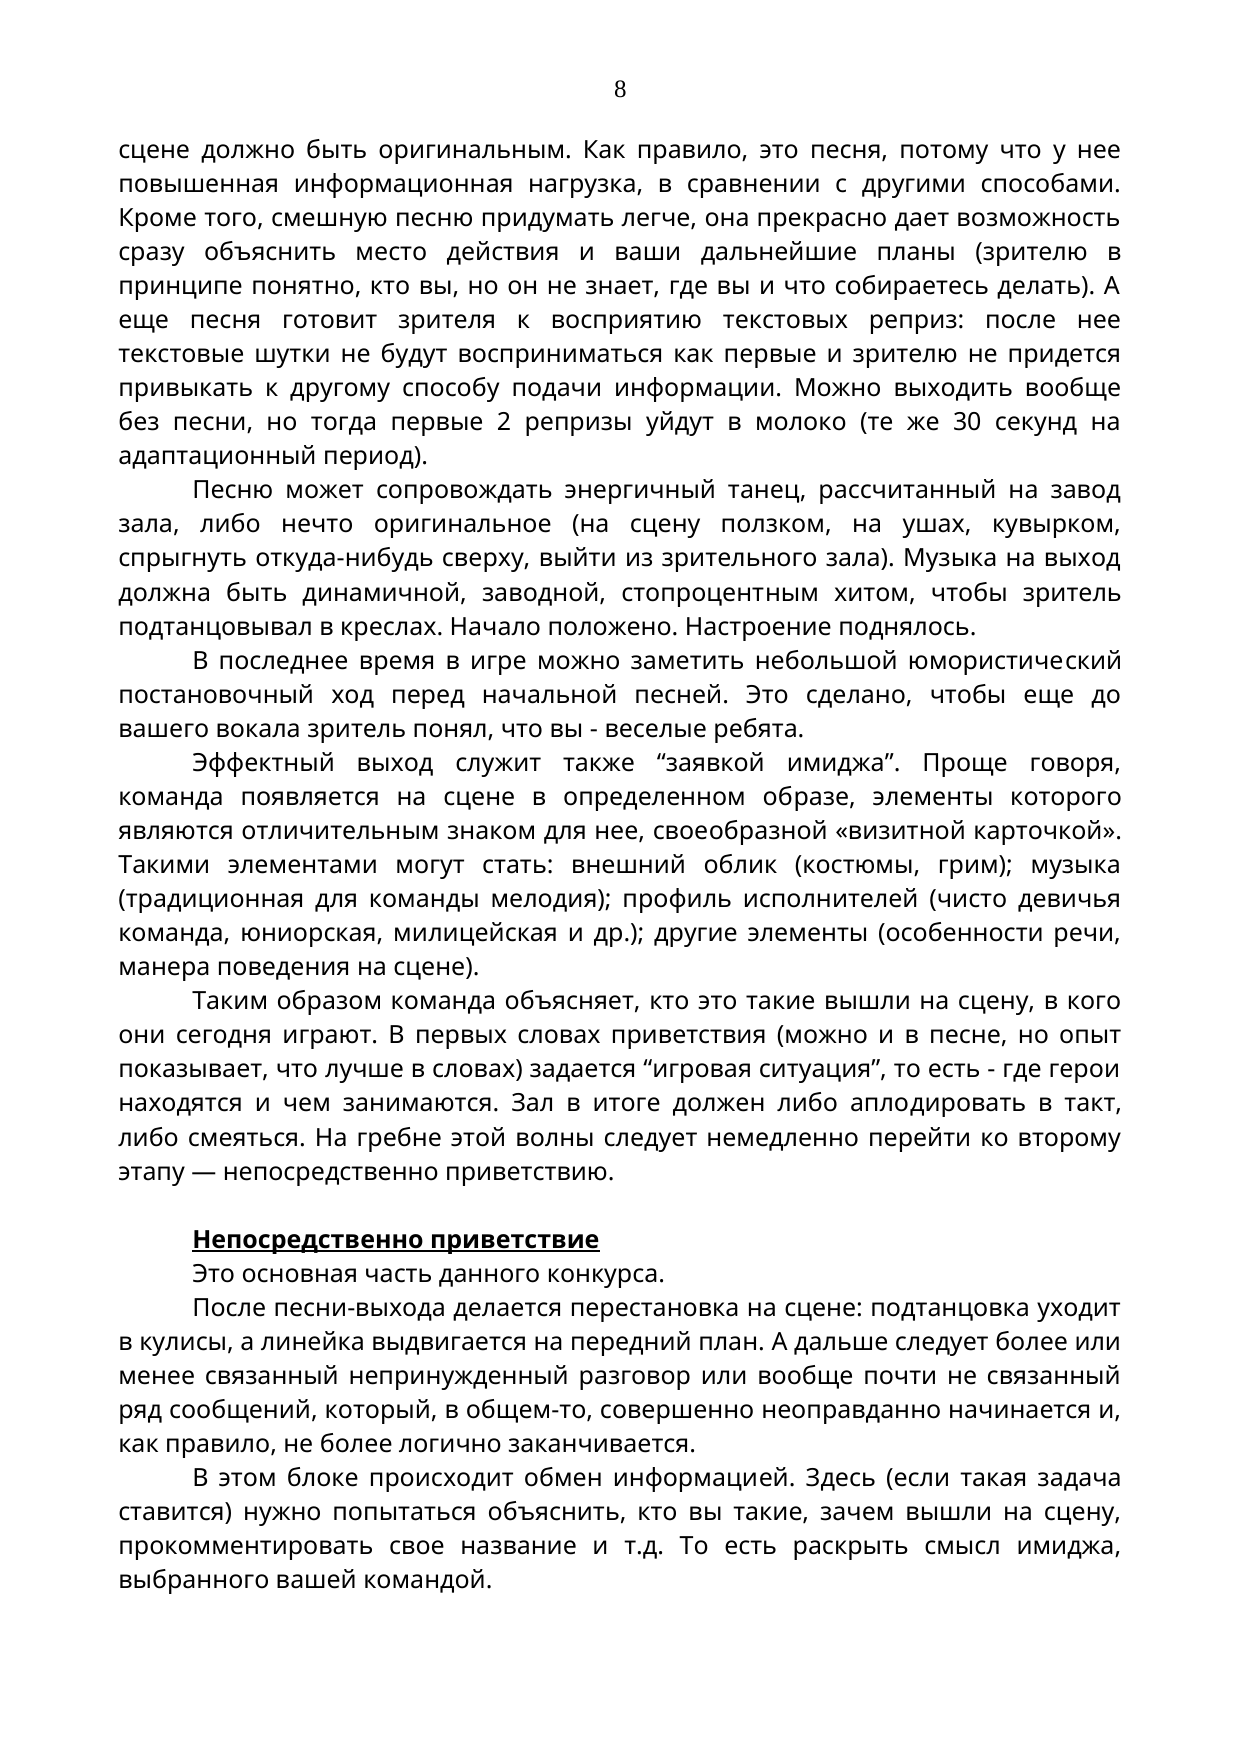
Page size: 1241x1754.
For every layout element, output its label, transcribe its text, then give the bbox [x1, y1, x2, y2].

text В последнее время в игре можно заметить небольшой юмористический постановочный ход перед начальной песней. Это сделано, чтобы еще до вашего вокала зритель понял, что вы - веселые ребята. [118, 642, 1122, 744]
text В этом блоке происходит обмен информацией. Здесь (если такая задача ставится) нужно попытаться объяснить, кто вы такие, зачем вышли на сцену, прокомментировать свое название и т.д. То есть раскрыть смысл имиджа, выбранного вашей командой. [118, 1460, 1122, 1596]
text Эффектный выход служит также “заявкой имиджа”. Проще говоря, команда появляется на сцене в определенном образе, элементы которого являются отличительным знаком для нее, своеобразной «визитной карточкой». Такими элементами могут стать: внешний облик (костюмы, грим); музыка (традиционная для команды мелодия); профиль исполнителей (чисто девичья команда, юниорская, милицейская и др.); другие элементы (особенности речи, манера поведения на сцене). [118, 744, 1122, 983]
text Таким образом команда объясняет, кто это такие вышли на сцену, в кого они сегодня играют. В первых словах приветствия (можно и в песне, но опыт показывает, что лучше в словах) задается “игровая ситуация”, то есть - где герои находятся и чем занимаются. Зал в итоге должен либо аплодировать в такт, либо смеяться. На гребне этой волны следует немедленно перейти ко второму этапу — непосредственно приветствию. [118, 983, 1122, 1187]
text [118, 131, 1122, 472]
text Песню может сопровождать энергичный танец, рассчитанный на завод зала, либо нечто оригинальное (на сцену ползком, на ушах, кувырком, спрыгнуть откуда-нибудь сверху, выйти из зрительного зала). Музыка на выход должна быть динамичной, заводной, стопроцентным хитом, чтобы зритель подтанцовывал в креслах. Начало положено. Настроение поднялось. [118, 472, 1122, 642]
text Непосредственно приветствие [118, 1221, 1122, 1255]
text После песни-выхода делается перестановка на сцене: подтанцовка уходит в кулисы, а линейка выдвигается на передний план. А дальше следует более или менее связанный непринужденный разговор или вообще почти не связанный ряд сообщений, который, в общем-то, совершенно неоправданно начинается и, как правило, не более логично заканчивается. [118, 1289, 1122, 1460]
text Это основная часть данного конкурса. [118, 1255, 1122, 1289]
